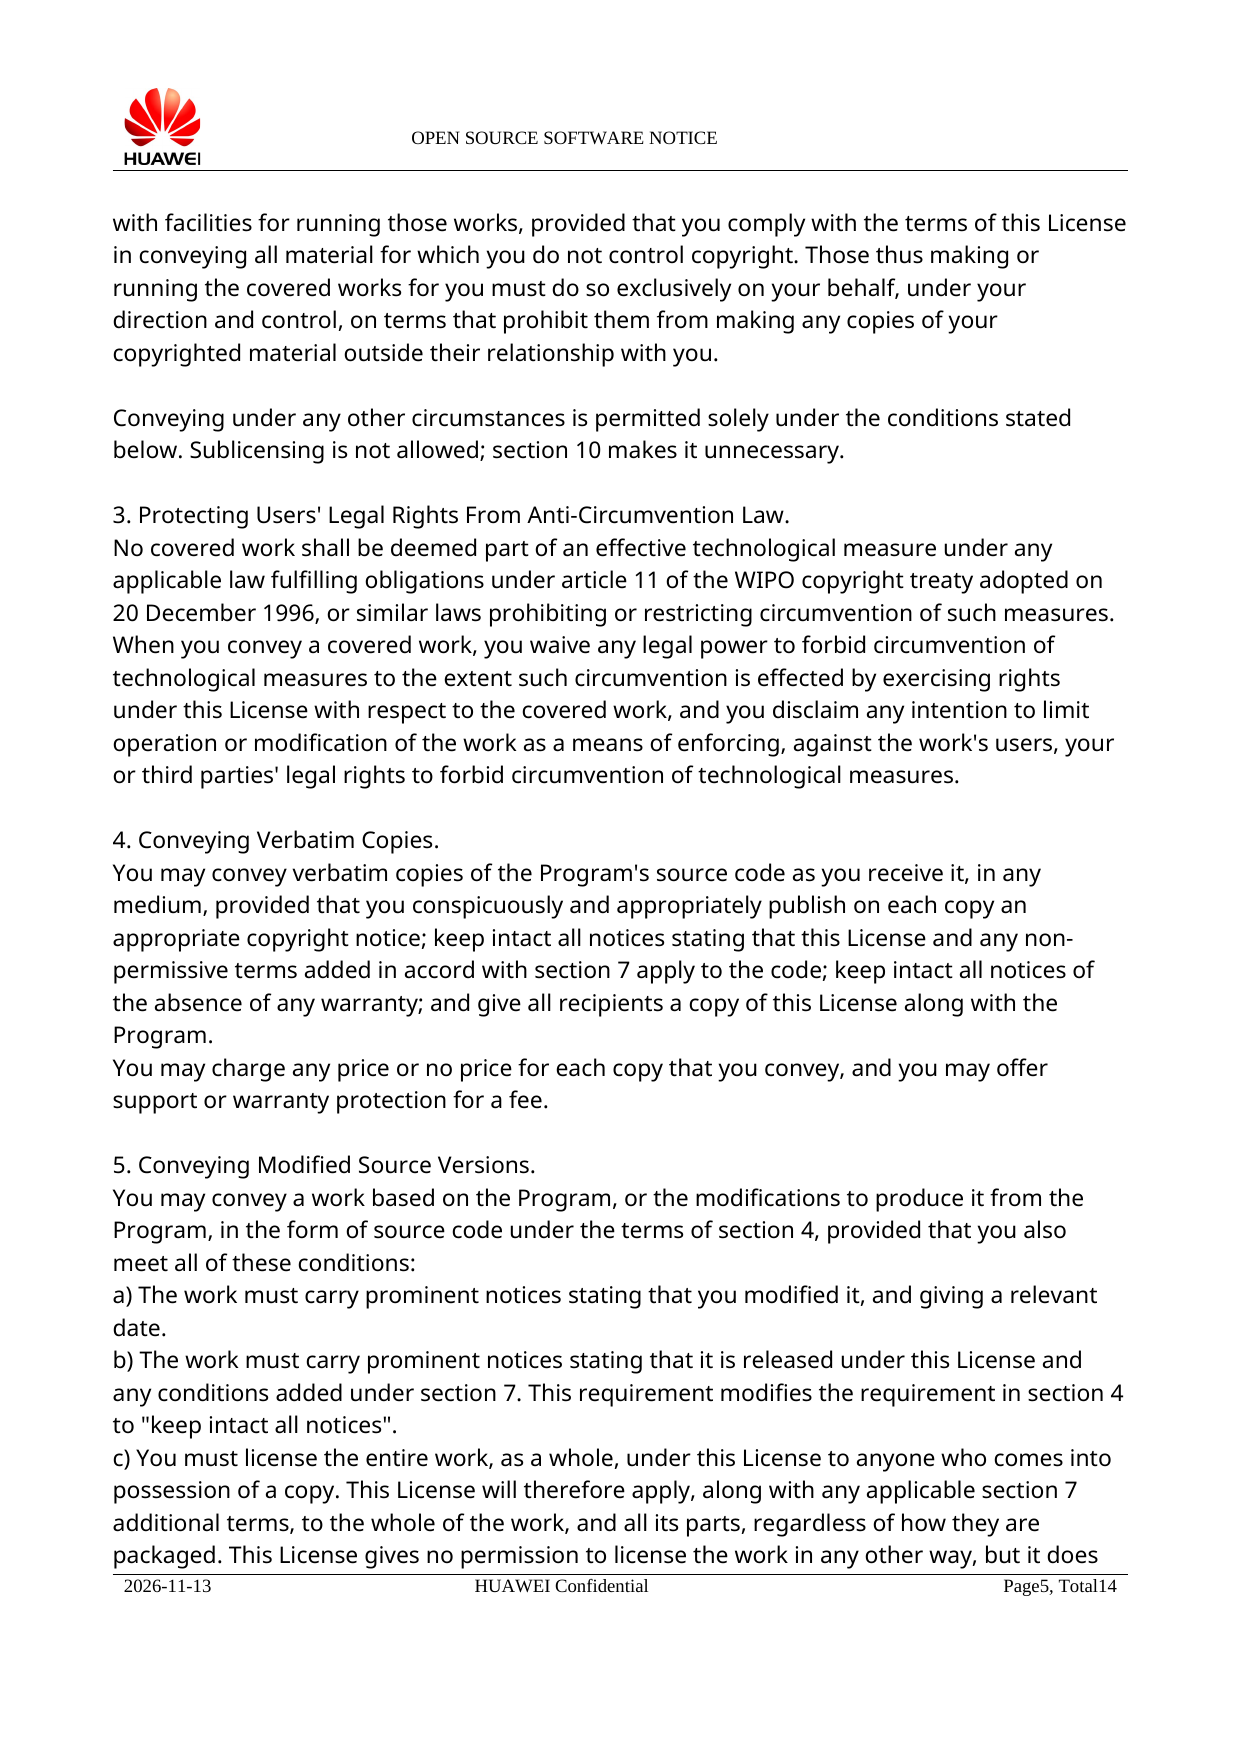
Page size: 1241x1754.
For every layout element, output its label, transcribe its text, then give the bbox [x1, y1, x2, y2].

text Conveying under any other circumstances is permitted solely under the conditions stated below. Sublicensing is not allowed; section 10 makes it unnecessary. [112, 401, 1128, 466]
text b) The work must carry prominent notices stating that it is released under this License and any conditions added under section 7. This requirement modifies the requirement in section 4 to "keep intact all notices". [112, 1344, 1128, 1441]
text 5. Conveying Modified Source Versions. [112, 1149, 1128, 1181]
text a) The work must carry prominent notices stating that you modified it, and giving a relevant date. [112, 1279, 1128, 1344]
picture [124, 88, 201, 165]
text When you convey a covered work, you waive any legal power to forbid circumvention of technological measures to the extent such circumvention is effected by exercising rights under this License with respect to the covered work, and you disclaim any intention to limit operation or modification of the work as a means of enforcing, against the work's users, your or third parties' legal rights to forbid circumvention of technological measures. [112, 629, 1128, 791]
text You may charge any price or no price for each copy that you convey, and you may offer support or warranty protection for a fee. [112, 1051, 1128, 1116]
text 3. Protecting Users' Legal Rights From Anti-Circumvention Law. [112, 499, 1128, 531]
text You may convey a work based on the Program, or the modifications to produce it from the Program, in the form of source code under the terms of section 4, provided that you also meet all of these conditions: [112, 1181, 1128, 1279]
text 4. Conveying Verbatim Copies. [112, 824, 1128, 856]
text You may convey verbatim copies of the Program's source code as you receive it, in any medium, provided that you conspicuously and appropriately publish on each copy an appropriate copyright notice; keep intact all notices stating that this License and any non-permissive terms added in accord with section 7 apply to the code; keep intact all notices of the absence of any warranty; and give all recipients a copy of this License along with the Program. [112, 856, 1128, 1051]
text No covered work shall be deemed part of an effective technological measure under any applicable law fulfilling obligations under article 11 of the WIPO copyright treaty adopted on 20 December 1996, or similar laws prohibiting or restricting circumvention of such measures. [112, 531, 1128, 629]
